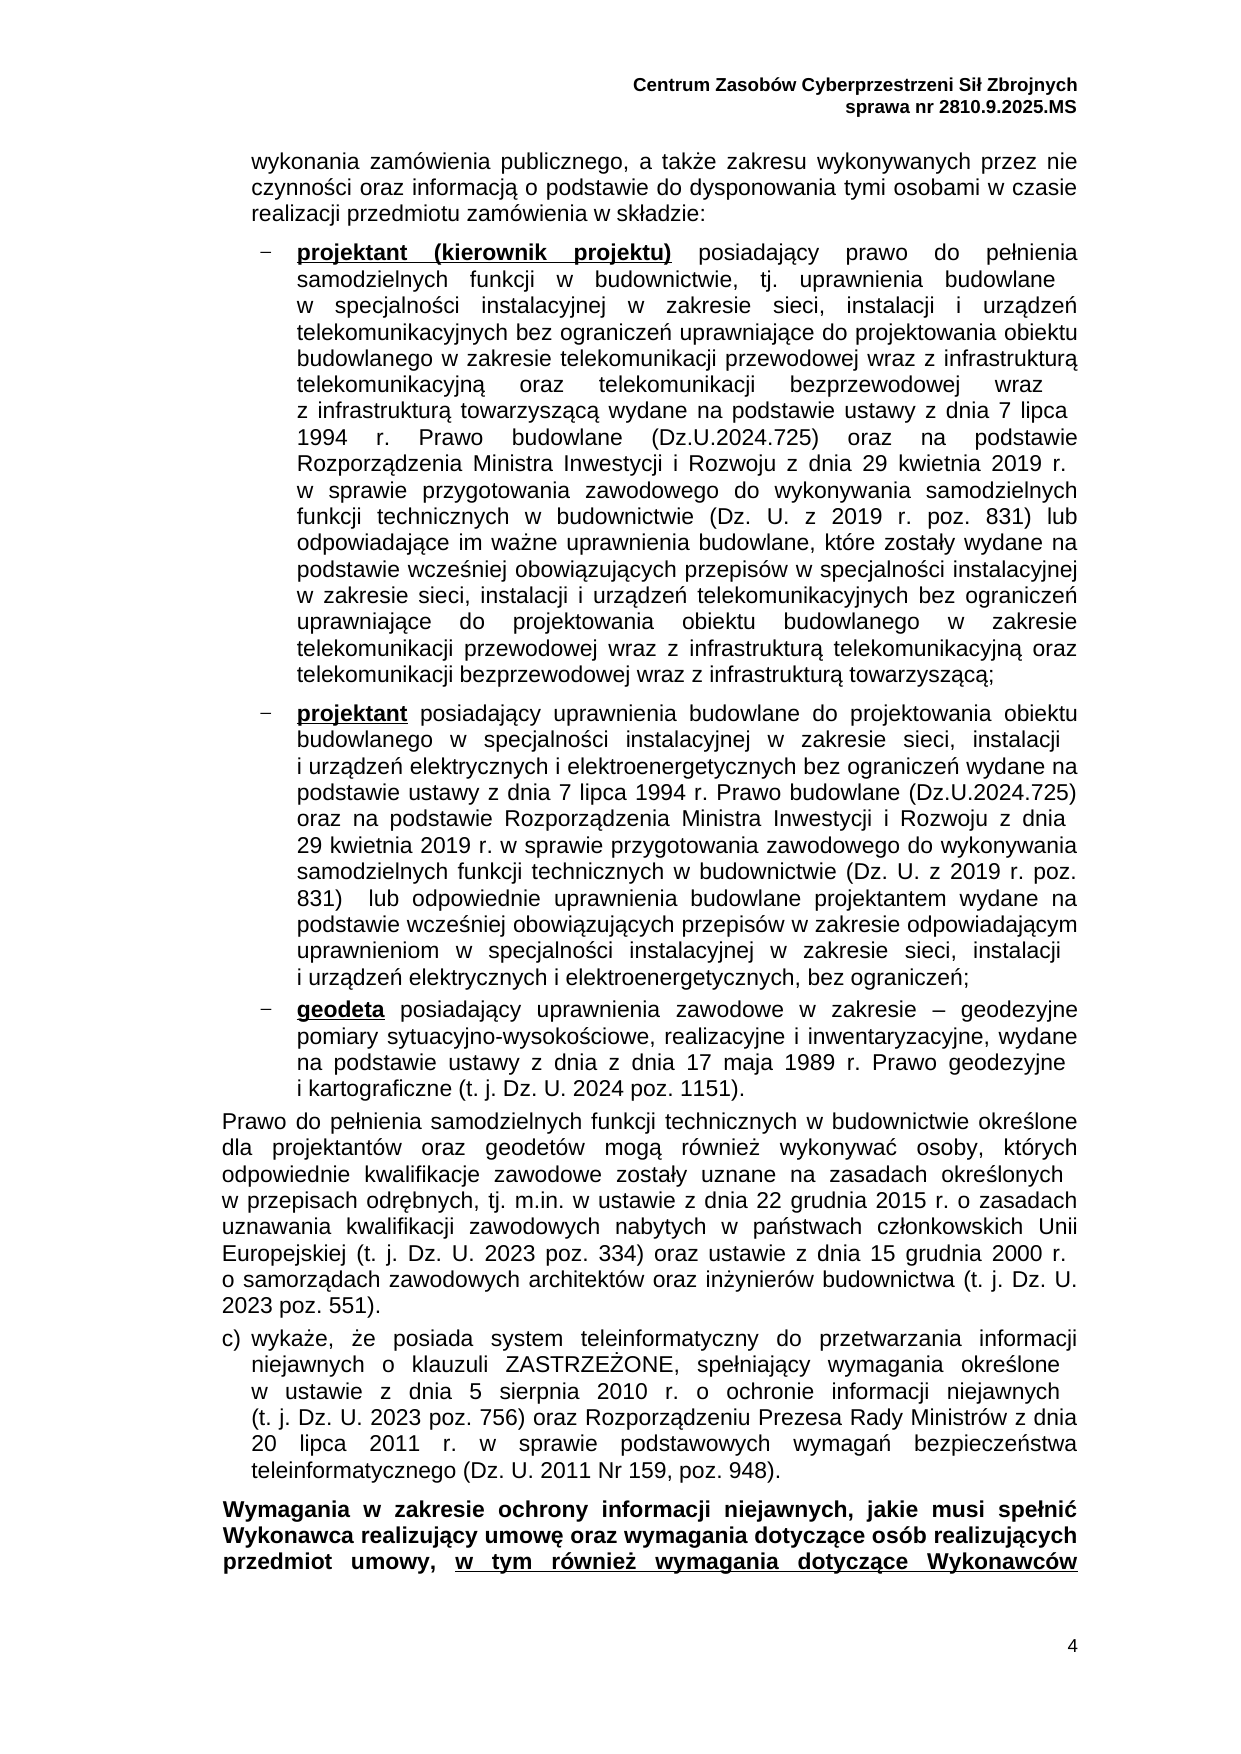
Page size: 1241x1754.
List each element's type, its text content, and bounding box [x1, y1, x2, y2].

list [223, 1496, 1078, 1575]
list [222, 148, 1078, 227]
text Prawo do pełnienia samodzielnych funkcji technicznych w budownictwie określone dla projektantów oraz geodetów mogą również wykonywać osoby, których odpowiednie kwalifikacje zawodowe zostały uznane na zasadach określonych w przepisach odrębnych, tj. m.in. w ustawie z dnia 22 grudnia 2015 r. o zasadach uznawania kwalifikacji zawodowych nabytych w państwach członkowskich Unii Europejskiej (t. j. Dz. U. 2023 poz. 334) oraz ustawie z dnia 15 grudnia 2000 r. o samorządach zawodowych architektów oraz inżynierów budownictwa (t. j. Dz. U. 2023 poz. 551). [222, 1108, 1078, 1319]
list geodeta posiadający uprawnienia zawodowe w zakresie – geodezyjne pomiary sytuacyjno-wysokościowe, realizacyjne i inwentaryzacyjne, wydane na podstawie ustawy z dnia z dnia 17 maja 1989 r. Prawo geodezyjne i kartograficzne (t. j. Dz. U. 2024 poz. 1151). [259, 996, 1078, 1102]
list wykaże, że posiada system teleinformatyczny do przetwarzania informacji niejawnych o klauzuli ZASTRZEŻONE, spełniający wymagania określone w ustawie z dnia 5 sierpnia 2010 r. o ochronie informacji niejawnych (t. j. Dz. U. 2023 poz. 756) oraz Rozporządzeniu Prezesa Rady Ministrów z dnia 20 lipca 2011 r. w sprawie podstawowych wymagań bezpieczeństwa teleinformatycznego (Dz. U. 2011 Nr 159, poz. 948). [222, 1325, 1078, 1483]
list projektant (kierownik projektu) posiadający prawo do pełnienia samodzielnych funkcji w budownictwie, tj. uprawnienia budowlane w specjalności instalacyjnej w zakresie sieci, instalacji i urządzeń telekomunikacyjnych bez ograniczeń uprawniające do projektowania obiektu budowlanego w zakresie telekomunikacji przewodowej wraz z infrastrukturą telekomunikacyjną oraz telekomunikacji bezprzewodowej wraz z infrastrukturą towarzyszącą wydane na podstawie ustawy z dnia 7 lipca 1994 r. Prawo budowlane (Dz.U.2024.725) oraz na podstawie Rozporządzenia Ministra Inwestycji i Rozwoju z dnia 29 kwietnia 2019 r. w sprawie przygotowania zawodowego do wykonywania samodzielnych funkcji technicznych w budownictwie (Dz. U. z 2019 r. poz. 831) lub odpowiadające im ważne uprawnienia budowlane, które zostały wydane na podstawie wcześniej obowiązujących przepisów w specjalności instalacyjnej w zakresie sieci, instalacji i urządzeń telekomunikacyjnych bez ograniczeń uprawniające do projektowania obiektu budowlanego w zakresie telekomunikacji przewodowej wraz z infrastrukturą telekomunikacyjną oraz telekomunikacji bezprzewodowej wraz z infrastrukturą towarzyszącą; [259, 239, 1078, 687]
list projektant posiadający uprawnienia budowlane do projektowania obiektu budowlanego w specjalności instalacyjnej w zakresie sieci, instalacji i urządzeń elektrycznych i elektroenergetycznych bez ograniczeń wydane na podstawie ustawy z dnia 7 lipca 1994 r. Prawo budowlane (Dz.U.2024.725) oraz na podstawie Rozporządzenia Ministra Inwestycji i Rozwoju z dnia 29 kwietnia 2019 r. w sprawie przygotowania zawodowego do wykonywania samodzielnych funkcji technicznych w budownictwie (Dz. U. z 2019 r. poz. 831) lub odpowiednie uprawnienia budowlane projektantem wydane na podstawie wcześniej obowiązujących przepisów w zakresie odpowiadającym uprawnieniom w specjalności instalacyjnej w zakresie sieci, instalacji i urządzeń elektrycznych i elektroenergetycznych, bez ograniczeń; [259, 700, 1078, 990]
